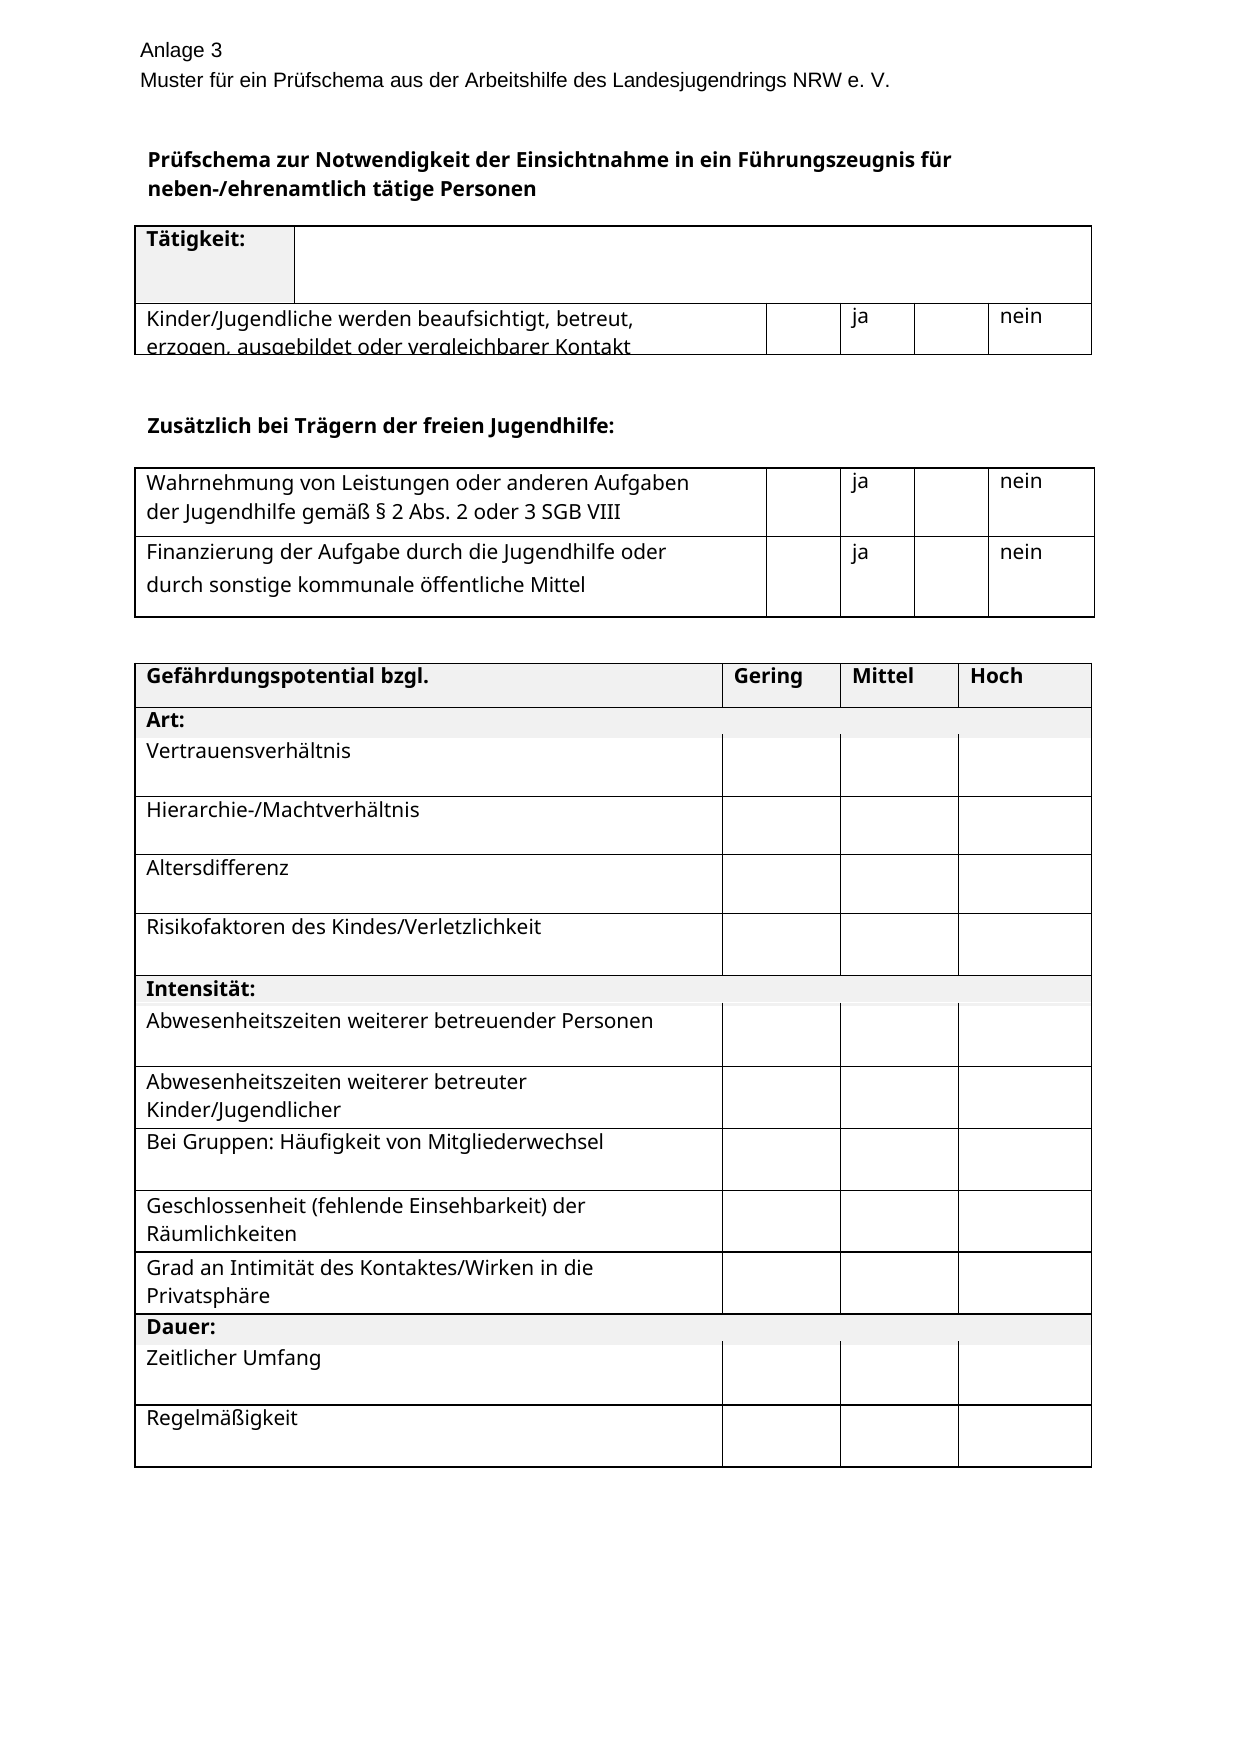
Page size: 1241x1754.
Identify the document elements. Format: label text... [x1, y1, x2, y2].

table_cell [841, 1129, 958, 1189]
table_cell Bei Gruppen: Häufigkeit von Mitgliederwechsel [136, 1129, 722, 1189]
table_cell [959, 738, 1091, 796]
table_cell [959, 1253, 1091, 1313]
table_cell [841, 914, 958, 975]
table_cell Risikofaktoren des Kindes/Verletzlichkeit [136, 914, 722, 975]
table_cell [915, 537, 988, 616]
table_cell [841, 1345, 958, 1404]
table_cell [959, 1006, 1091, 1066]
table_cell [841, 1006, 958, 1066]
table_cell [723, 797, 840, 854]
table_cell [959, 797, 1091, 854]
table_cell [723, 1006, 840, 1066]
table_header Gering [723, 664, 840, 707]
table_cell [723, 1253, 840, 1313]
table_cell Geschlossenheit (fehlende Einsehbarkeit) der Räumlichkeiten [136, 1191, 722, 1251]
table_header nein [989, 469, 1094, 536]
table_cell [723, 1067, 840, 1128]
table_cell [841, 855, 958, 913]
table_cell [723, 914, 840, 975]
table_cell [841, 738, 958, 796]
table_cell [767, 537, 840, 616]
text Muster für ein Prüfschema aus der Arbeitshilfe des Landesjugendrings NRW e. V. [140, 68, 1107, 92]
table_cell [959, 855, 1091, 913]
table_cell [723, 1191, 840, 1251]
table_header Mittel [841, 664, 958, 707]
table_cell Vertrauensverhältnis [136, 738, 722, 796]
table_header ja [841, 469, 914, 536]
table_cell [767, 304, 840, 354]
table_cell Altersdifferenz [136, 855, 722, 913]
table_cell Regelmäßigkeit [136, 1406, 722, 1466]
table_cell Intensität: [136, 976, 1091, 1002]
table_cell Dauer: [136, 1315, 1091, 1341]
table_cell [959, 1191, 1091, 1251]
table_cell nein [989, 537, 1094, 616]
table_cell [723, 1129, 840, 1189]
table_cell [841, 797, 958, 854]
table_cell [723, 738, 840, 796]
table_cell ja [841, 537, 914, 616]
table_header [767, 469, 840, 536]
table_cell Abwesenheitszeiten weiterer betreuter Kinder/Jugendlicher [136, 1067, 722, 1128]
table_cell [841, 1191, 958, 1251]
table_header Tätigkeit: [136, 227, 294, 302]
text Anlage 3 [140, 38, 1107, 62]
table_cell Grad an Intimität des Kontaktes/Wirken in die Privatsphäre [136, 1253, 722, 1313]
table_cell [723, 1345, 840, 1404]
table_cell [915, 304, 988, 354]
table_cell [841, 1253, 958, 1313]
table_cell [723, 855, 840, 913]
table_cell [959, 1067, 1091, 1128]
table_header Wahrnehmung von Leistungen oder anderen Aufgaben der Jugendhilfe gemäß § 2 Abs. 2 oder 3 SGB VIII [136, 469, 766, 536]
text Zusätzlich bei Trägern der freien Jugendhilfe: [147, 411, 1107, 440]
table_cell [959, 1406, 1091, 1466]
table_header [915, 469, 988, 536]
table_cell Art: [136, 708, 1091, 734]
table_cell [841, 1406, 958, 1466]
table_header Hoch [959, 664, 1091, 707]
table_cell [723, 1406, 840, 1466]
table_cell Zeitlicher Umfang [136, 1345, 722, 1404]
table_cell Kinder/Jugendliche werden beaufsichtigt, betreut, erzogen, ausgebildet oder vergleichbarer Kontakt [136, 304, 766, 354]
subtitle Prüfschema zur Notwendigkeit der Einsichtnahme in ein Führungszeugnis für neben-/ehrenamtlich tätige Personen [147, 146, 1055, 202]
table_cell ja [841, 304, 914, 354]
table_cell [959, 1129, 1091, 1189]
table_header [295, 227, 1091, 302]
table_cell Hierarchie-/Machtverhältnis [136, 797, 722, 854]
table_cell nein [989, 304, 1091, 354]
table_cell [959, 914, 1091, 975]
table_cell Finanzierung der Aufgabe durch die Jugendhilfe oder durch sonstige kommunale öffentliche Mittel [136, 537, 766, 616]
table_cell [841, 1067, 958, 1128]
table_cell Abwesenheitszeiten weiterer betreuender Personen [136, 1006, 722, 1066]
table_cell [959, 1345, 1091, 1404]
table_header Gefährdungspotential bzgl. [136, 664, 722, 707]
